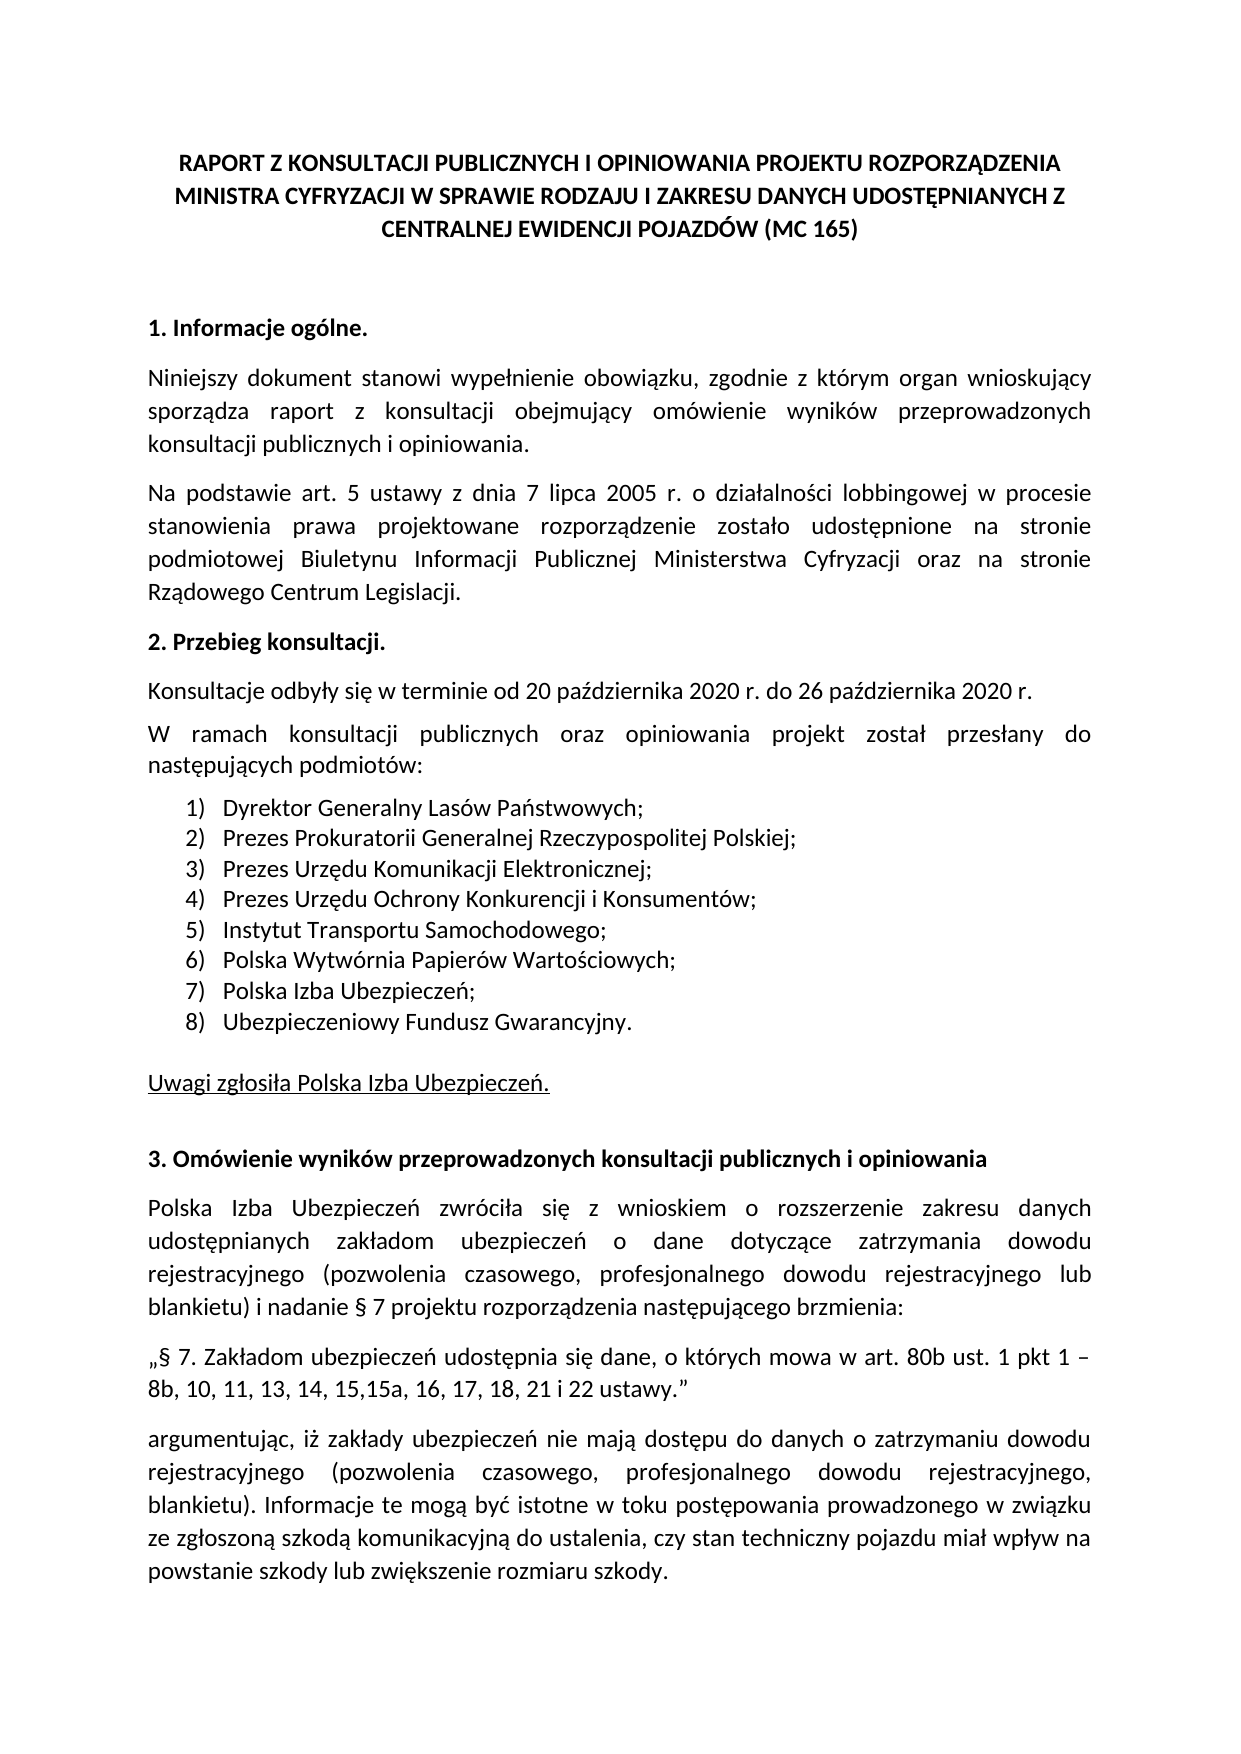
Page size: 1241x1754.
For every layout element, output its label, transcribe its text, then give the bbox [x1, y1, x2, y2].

text Niniejszy dokument stanowi wypełnienie obowiązku, zgodnie z którym organ wnioskujący sporządza raport z konsultacji obejmujący omówienie wyników przeprowadzonych konsultacji publicznych i opiniowania. [148, 362, 1093, 458]
list Prezes Urzędu Komunikacji Elektronicznej; [185, 853, 1093, 884]
text Polska Izba Ubezpieczeń zwróciła się z wnioskiem o rozszerzenie zakresu danych udostępnianych zakładom ubezpieczeń o dane dotyczące zatrzymania dowodu rejestracyjnego (pozwolenia czasowego, profesjonalnego dowodu rejestracyjnego lub blankietu) i nadanie § 7 projektu rozporządzenia następującego brzmienia: [148, 1192, 1093, 1322]
text 2. Przebieg konsultacji. [148, 626, 1093, 656]
list Polska Wytwórnia Papierów Wartościowych; [185, 945, 1093, 975]
text 3. Omówienie wyników przeprowadzonych konsultacji publicznych i opiniowania [148, 1143, 1093, 1173]
text RAPORT Z KONSULTACJI PUBLICZNYCH I OPINIOWANIA PROJEKTU ROZPORZĄDZENIA MINISTRA CYFRYZACJI W SPRAWIE RODZAJU I ZAKRESU DANYCH UDOSTĘPNIANYCH Z CENTRALNEJ EWIDENCJI POJAZDÓW (MC 165) [148, 148, 1093, 244]
list Polska Izba Ubezpieczeń; [185, 975, 1093, 1006]
text 1. Informacje ogólne. [148, 313, 1093, 343]
text W ramach konsultacji publicznych oraz opiniowania projekt został przesłany do następujących podmiotów: [148, 718, 1093, 779]
list Instytut Transportu Samochodowego; [185, 914, 1093, 945]
text Uwagi zgłosiła Polska Izba Ubezpieczeń. [148, 1067, 1093, 1097]
text Konsultacje odbyły się w terminie od 20 października 2020 r. do 26 października 2020 r. [148, 676, 1093, 706]
list Ubezpieczeniowy Fundusz Gwarancyjny. [185, 1006, 1093, 1036]
list Dyrektor Generalny Lasów Państwowych; [185, 792, 1093, 823]
list Prezes Prokuratorii Generalnej Rzeczypospolitej Polskiej; [185, 823, 1093, 853]
list Prezes Urzędu Ochrony Konkurencji i Konsumentów; [185, 884, 1093, 914]
text Na podstawie art. 5 ustawy z dnia 7 lipca 2005 r. o działalności lobbingowej w procesie stanowienia prawa projektowane rozporządzenie zostało udostępnione na stronie podmiotowej Biuletynu Informacji Publicznej Ministerstwa Cyfryzacji oraz na stronie Rządowego Centrum Legislacji. [148, 478, 1093, 607]
text „§ 7. Zakładom ubezpieczeń udostępnia się dane, o których mowa w art. 80b ust. 1 pkt 1 –8b, 10, 11, 13, 14, 15,15a, 16, 17, 18, 21 i 22 ustawy.” [148, 1341, 1093, 1404]
text argumentując, iż zakłady ubezpieczeń nie mają dostępu do danych o zatrzymaniu dowodu rejestracyjnego (pozwolenia czasowego, profesjonalnego dowodu rejestracyjnego, blankietu). Informacje te mogą być istotne w toku postępowania prowadzonego w związku ze zgłoszoną szkodą komunikacyjną do ustalenia, czy stan techniczny pojazdu miał wpływ na powstanie szkody lub zwiększenie rozmiaru szkody. [148, 1423, 1093, 1585]
